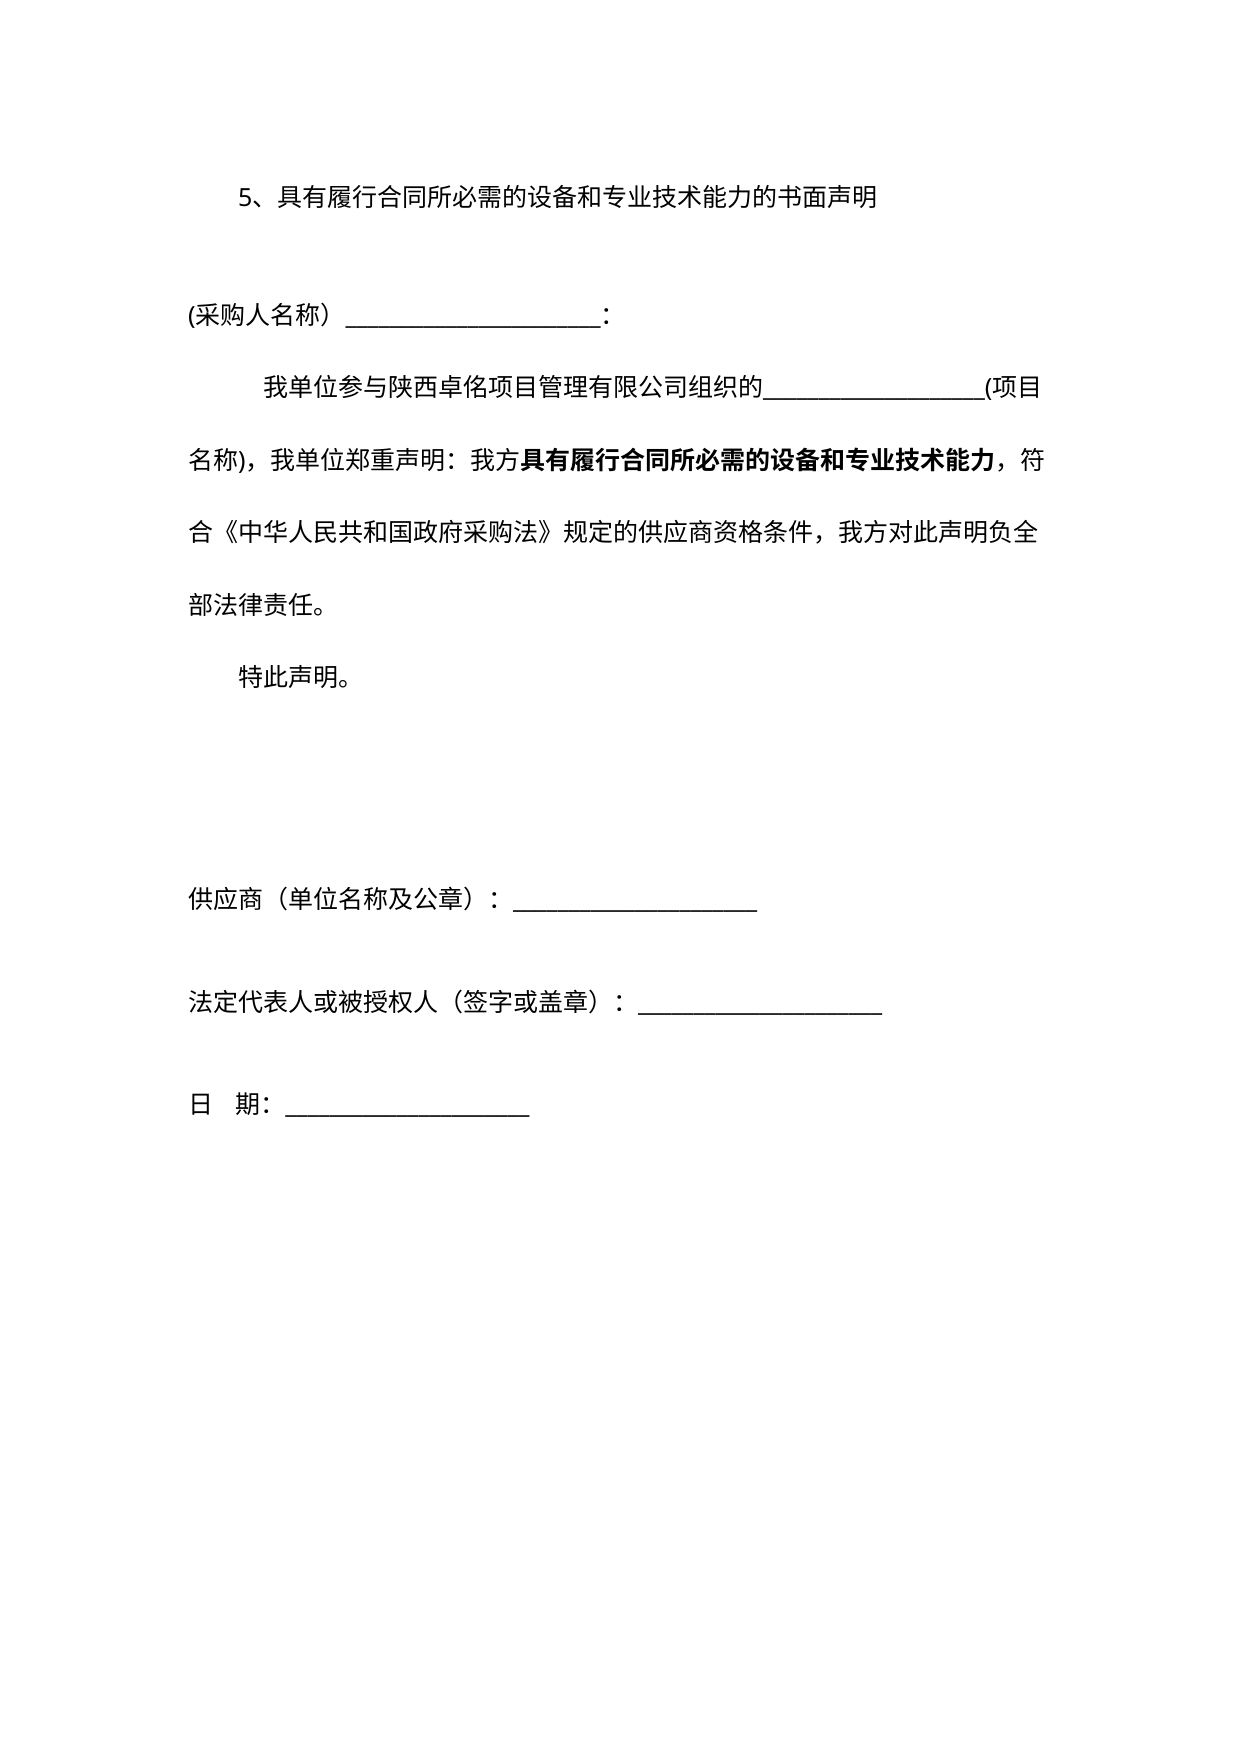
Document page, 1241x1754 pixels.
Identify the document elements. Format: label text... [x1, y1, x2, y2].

text 我单位参与陕西卓佲项目管理有限公司组织的____________________(项目名称)，我单位郑重声明：我方具有履行合同所必需的设备和专业技术能力，符合《中华人民共和国政府采购法》规定的供应商资格条件，我方对此声明负全部法律责任。 [188, 368, 1052, 622]
text 法定代表人或被授权人（签字或盖章）：______________________ [188, 967, 1052, 1033]
text 日 期：______________________ [188, 1069, 1052, 1136]
text 5、具有履行合同所必需的设备和专业技术能力的书面声明 [188, 162, 1052, 229]
text 供应商（单位名称及公章）：______________________ [188, 864, 1052, 931]
text 特此声明。 [188, 658, 1052, 694]
text (采购人名称）_______________________： [188, 295, 1052, 332]
